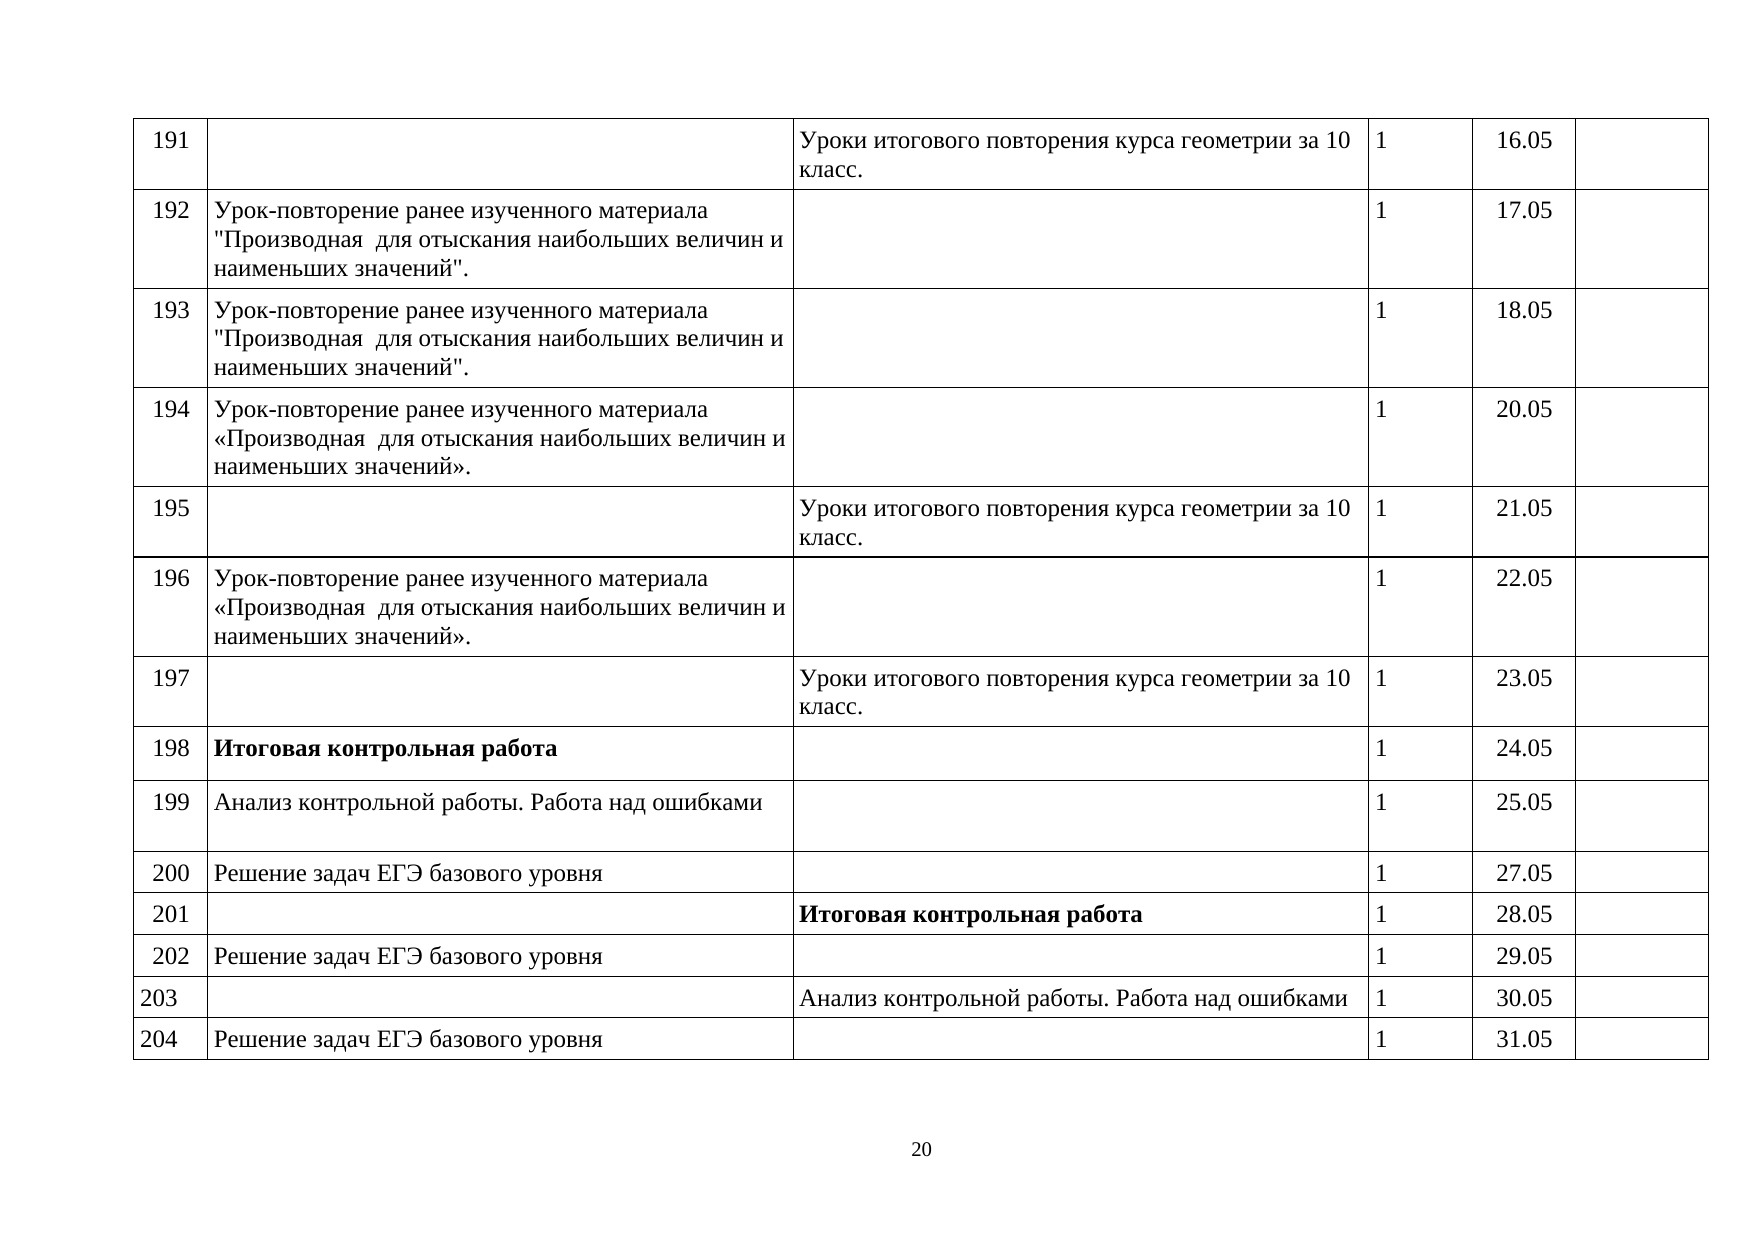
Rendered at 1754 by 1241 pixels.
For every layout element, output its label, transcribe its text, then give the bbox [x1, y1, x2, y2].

table_cell Урок-повторение ранее изученного материала "Производная для отыскания наибольших величин и наименьших значений". [208, 190, 793, 288]
table_cell [208, 657, 793, 726]
table_cell 18.05 [1473, 289, 1575, 387]
table_cell 191 [134, 119, 207, 188]
table_cell 198 [134, 727, 207, 780]
table_cell 200 [134, 852, 207, 892]
table_cell 195 [134, 487, 207, 556]
table_cell Итоговая контрольная работа [794, 893, 1368, 934]
table_cell 204 [134, 1018, 207, 1059]
table_cell [794, 935, 1368, 976]
table_cell [1576, 893, 1708, 934]
table_cell 197 [134, 657, 207, 726]
table_cell [1576, 388, 1708, 486]
table_cell 20.05 [1473, 388, 1575, 486]
table_cell Уроки итогового повторения курса геометрии за 10 класс. [794, 487, 1368, 556]
table_cell [1576, 487, 1708, 556]
table_cell [208, 893, 793, 934]
table_cell [1576, 977, 1708, 1017]
table_cell [794, 190, 1368, 288]
table_cell [794, 727, 1368, 780]
table_cell 1 [1369, 190, 1472, 288]
table_cell 201 [134, 893, 207, 934]
table_cell [794, 289, 1368, 387]
table_cell [1576, 781, 1708, 851]
table_cell 193 [134, 289, 207, 387]
table_cell [794, 852, 1368, 892]
table_cell 17.05 [1473, 190, 1575, 288]
table_cell [208, 977, 793, 1017]
table_cell 23.05 [1473, 657, 1575, 726]
table_cell 194 [134, 388, 207, 486]
table_cell 29.05 [1473, 935, 1575, 976]
table_cell [794, 388, 1368, 486]
table_cell 1 [1369, 388, 1472, 486]
table_cell [1576, 289, 1708, 387]
table_cell Итоговая контрольная работа [208, 727, 793, 780]
table_cell 1 [1369, 727, 1472, 780]
table_cell [1576, 1018, 1708, 1059]
table_cell 202 [134, 935, 207, 976]
table_cell Анализ контрольной работы. Работа над ошибками [208, 781, 793, 851]
table_cell 27.05 [1473, 852, 1575, 892]
table_cell [794, 781, 1368, 851]
table_cell [1576, 727, 1708, 780]
table_cell 192 [134, 190, 207, 288]
table_cell 22.05 [1473, 558, 1575, 656]
table_cell 1 [1369, 487, 1472, 556]
table_cell 1 [1369, 893, 1472, 934]
table_cell [794, 558, 1368, 656]
table_cell 21.05 [1473, 487, 1575, 556]
table_cell 24.05 [1473, 727, 1575, 780]
table_cell 28.05 [1473, 893, 1575, 934]
table_cell 1 [1369, 781, 1472, 851]
table_cell [794, 1018, 1368, 1059]
table_cell Анализ контрольной работы. Работа над ошибками [794, 977, 1368, 1017]
table_cell Решение задач ЕГЭ базового уровня [208, 935, 793, 976]
table_cell [1576, 935, 1708, 976]
table_cell [1576, 119, 1708, 188]
table_cell Решение задач ЕГЭ базового уровня [208, 1018, 793, 1059]
table_cell 25.05 [1473, 781, 1575, 851]
table_cell 16.05 [1473, 119, 1575, 188]
table_cell 199 [134, 781, 207, 851]
table_cell Урок-повторение ранее изученного материала "Производная для отыскания наибольших величин и наименьших значений". [208, 289, 793, 387]
table_cell 1 [1369, 558, 1472, 656]
table_cell 30.05 [1473, 977, 1575, 1017]
table_cell 1 [1369, 1018, 1472, 1059]
table_cell 1 [1369, 977, 1472, 1017]
table_cell Урок-повторение ранее изученного материала «Производная для отыскания наибольших величин и наименьших значений». [208, 558, 793, 656]
table_cell [1576, 558, 1708, 656]
table_cell 1 [1369, 852, 1472, 892]
table_cell [1576, 852, 1708, 892]
table_cell Урок-повторение ранее изученного материала «Производная для отыскания наибольших величин и наименьших значений». [208, 388, 793, 486]
table_cell [208, 487, 793, 556]
table_cell [1576, 190, 1708, 288]
table_cell 1 [1369, 935, 1472, 976]
table_cell 31.05 [1473, 1018, 1575, 1059]
table_cell [208, 119, 793, 188]
table_cell Решение задач ЕГЭ базового уровня [208, 852, 793, 892]
table_cell 1 [1369, 119, 1472, 188]
table_cell 203 [134, 977, 207, 1017]
table_cell 196 [134, 558, 207, 656]
table_cell 1 [1369, 289, 1472, 387]
table_cell 1 [1369, 657, 1472, 726]
table_cell [1576, 657, 1708, 726]
table_cell Уроки итогового повторения курса геометрии за 10 класс. [794, 119, 1368, 188]
table_cell Уроки итогового повторения курса геометрии за 10 класс. [794, 657, 1368, 726]
